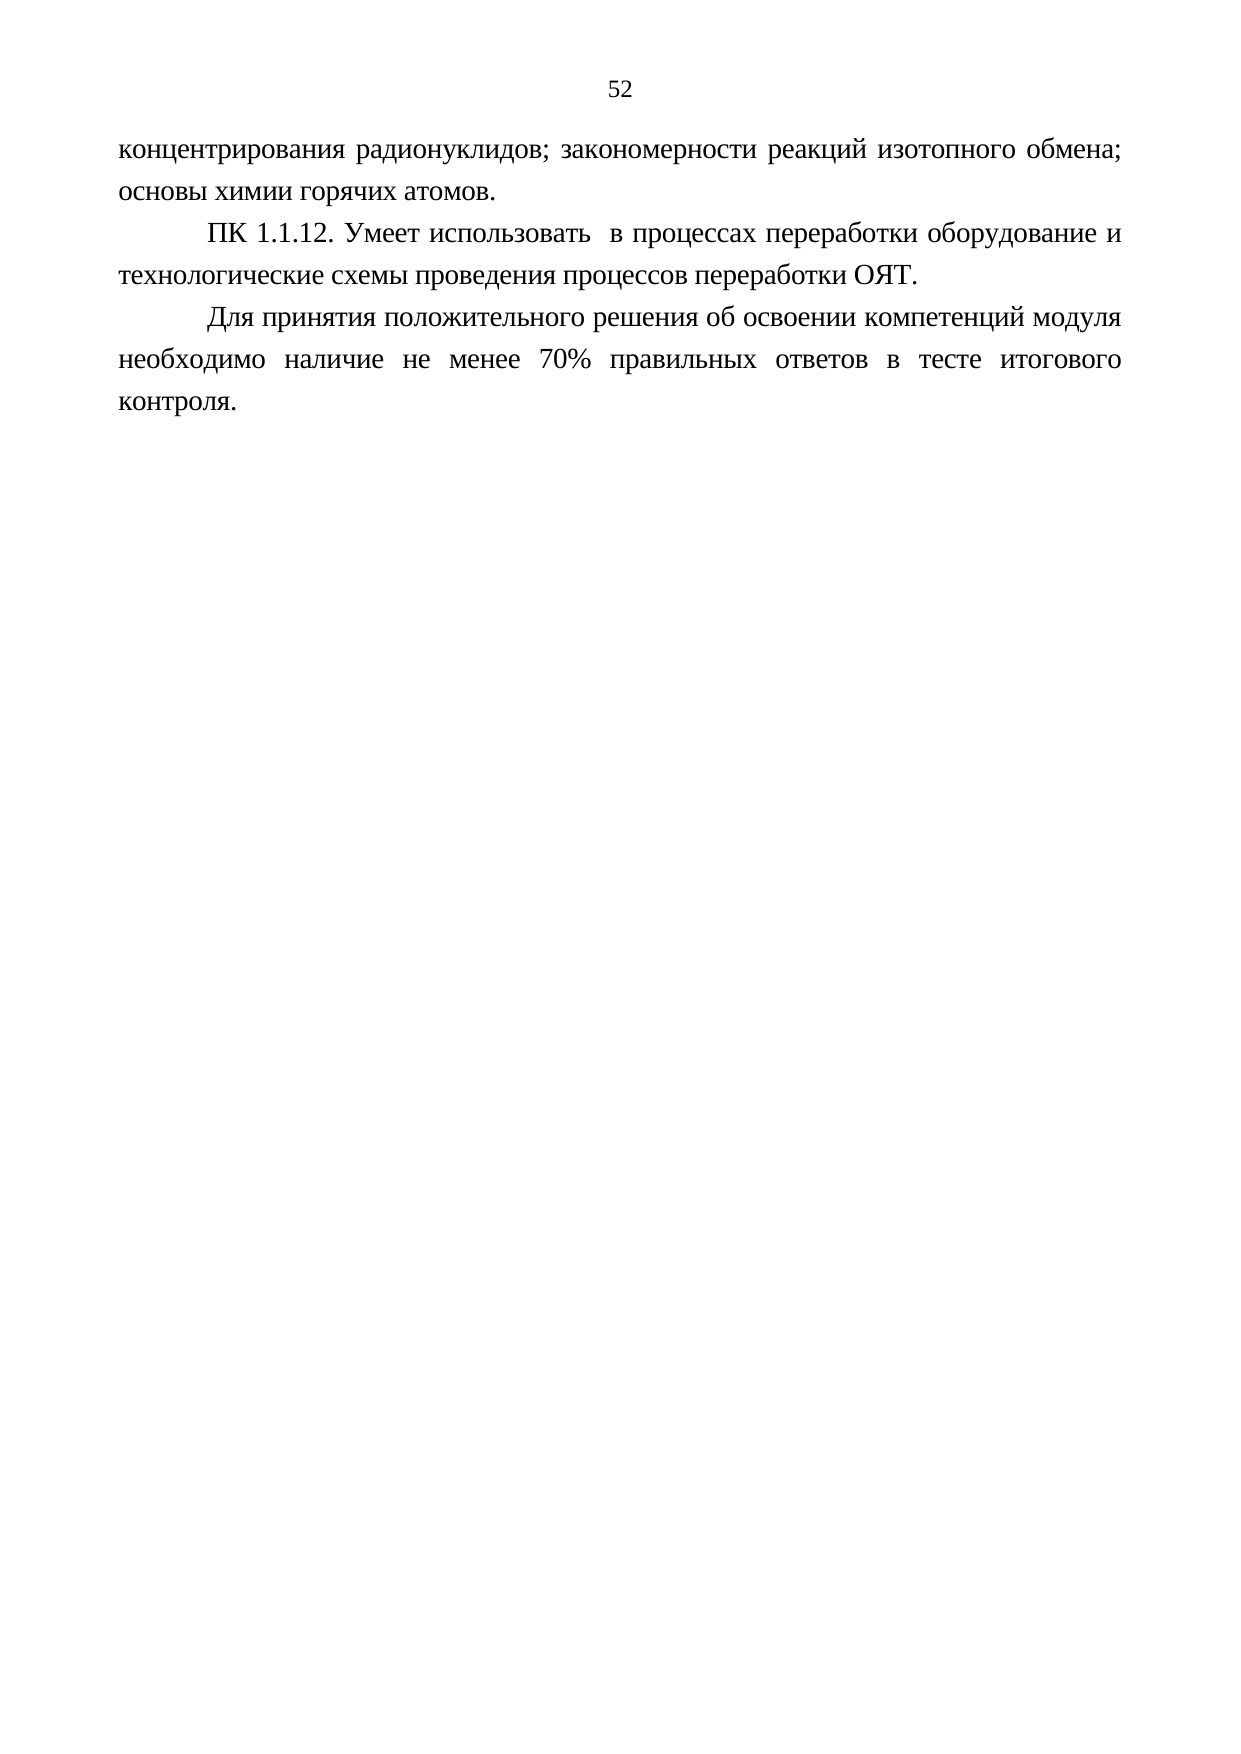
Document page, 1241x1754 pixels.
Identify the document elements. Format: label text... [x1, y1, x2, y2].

text ПК 1.1.12. Умеет использовать в процессах переработки оборудование и технологические схемы проведения процессов переработки ОЯТ. [118, 215, 1122, 291]
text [118, 131, 1122, 207]
text Для принятия положительного решения об освоении компетенций модуля необходимо наличие не менее 70% правильных ответов в тесте итогового контроля. [118, 299, 1122, 416]
